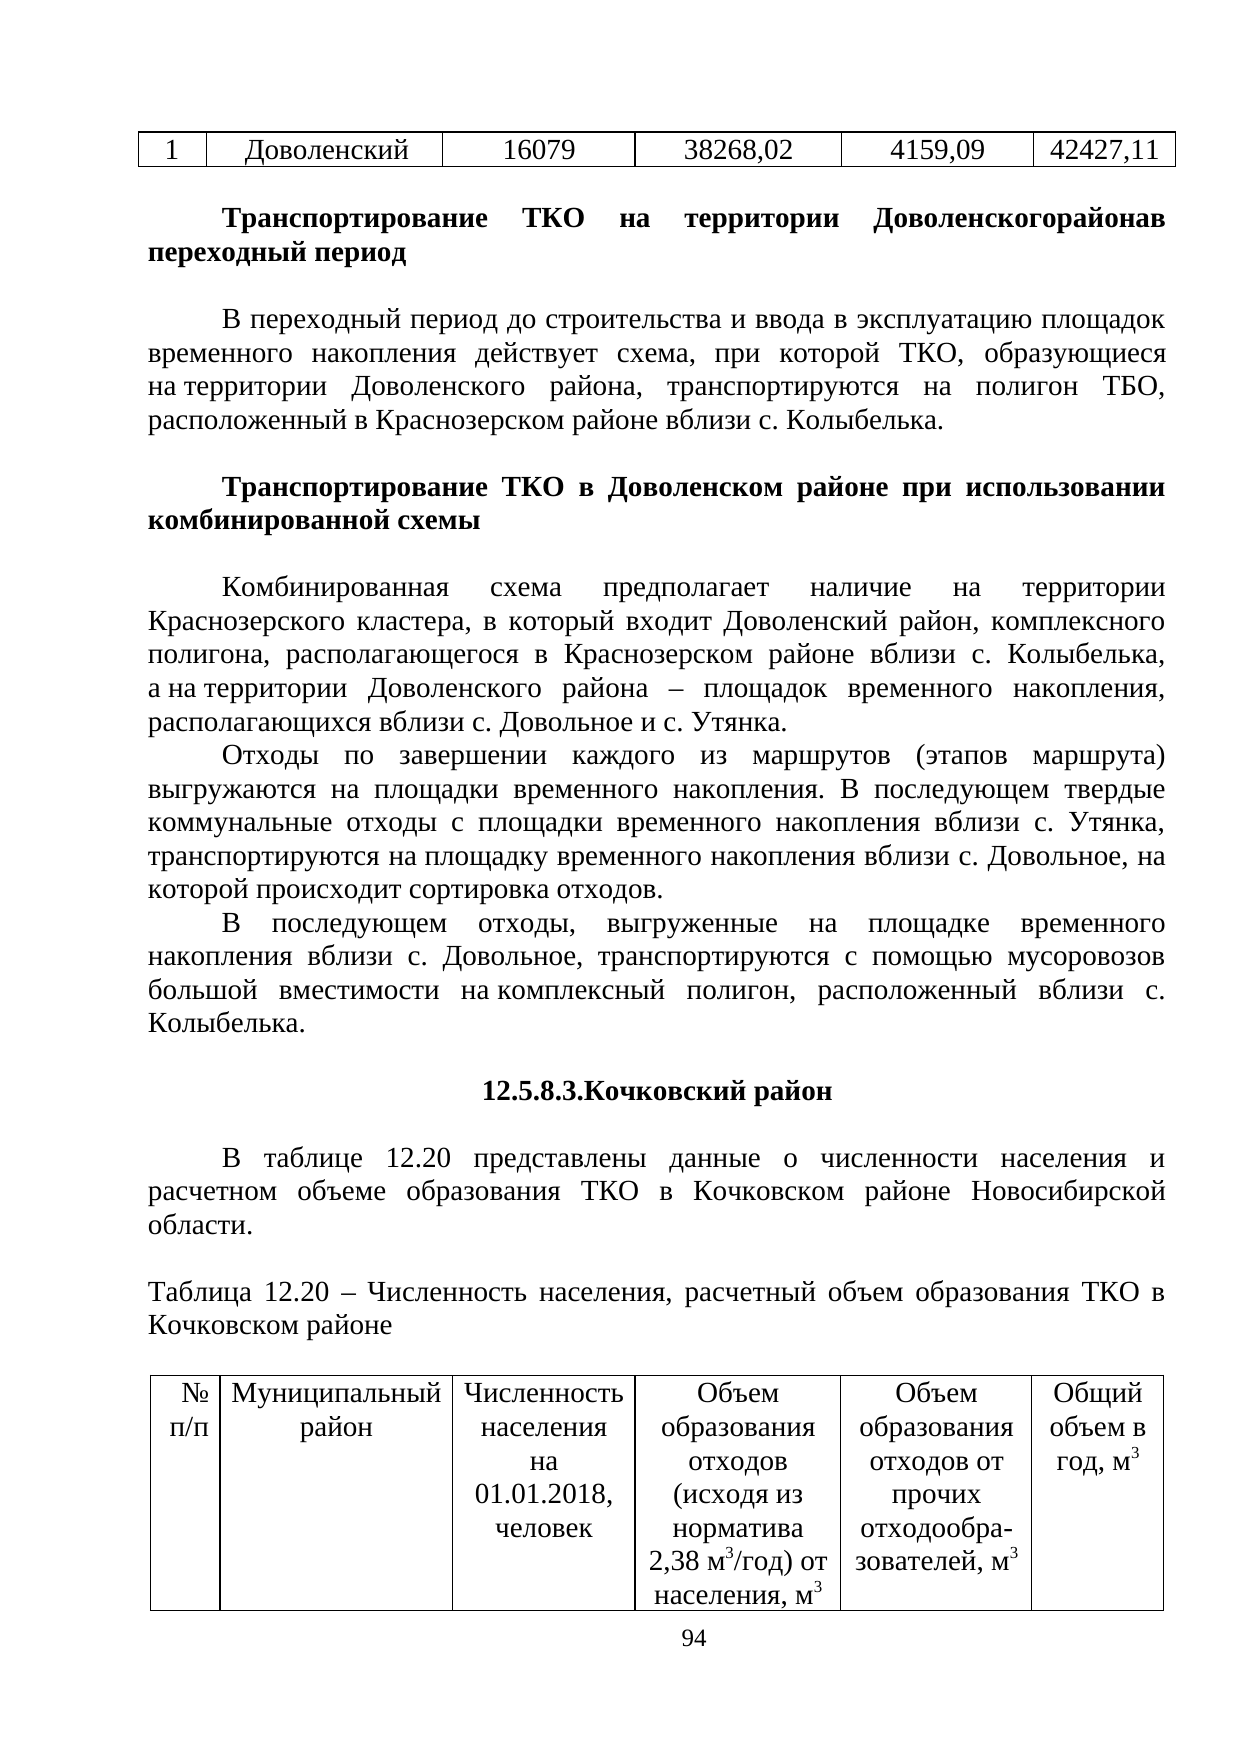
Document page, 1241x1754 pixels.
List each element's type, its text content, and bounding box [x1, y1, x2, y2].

table_header Объем образования отходов (исходя из норматива 2,38 м3/год) от населения, м3 [636, 1376, 840, 1610]
text Транспортирование ТКО на территории Доволенскогорайонав переходный период [148, 201, 1166, 268]
text Таблица 12.20 – Численность населения, расчетный объем образования ТКО в Кочковском районе [148, 1274, 1166, 1341]
text В последующем отходы, выгруженные на площадке временного накопления вблизи с. Довольное, транспортируются с помощью мусоровозов большой вместимости на комплексный полигон, расположенный вблизи с. Колыбелька. [148, 905, 1166, 1039]
table_cell 42427,11 [1034, 133, 1175, 166]
text В таблице 12.20 представлены данные о численности населения и расчетном объеме образования ТКО в Кочковском районе Новосибирской области. [148, 1140, 1167, 1240]
table_header Численность населения на 01.01.2018, человек [453, 1376, 634, 1610]
text В переходный период до строительства и ввода в эксплуатацию площадок временного накопления действует схема, при которой ТКО, образующиеся на территории Доволенского района, транспортируются на полигон ТБО, расположенный в Краснозерском районе вблизи с. Колыбелька. [148, 301, 1166, 435]
table_header Муниципальный район [221, 1376, 452, 1610]
subtitle 12.5.8.3.Кочковский район [148, 1073, 1166, 1106]
text Отходы по завершении каждого из маршрутов (этапов маршрута) выгружаются на площадки временного накопления. В последующем твердые коммунальные отходы с площадки временного накопления вблизи с. Утянка, транспортируются на площадку временного накопления вблизи с. Довольное, на которой происходит сортировка отходов. [148, 737, 1166, 905]
table_cell 16079 [443, 133, 634, 166]
table_cell 1 [139, 133, 206, 166]
table_header Объем образования отходов от прочих отходообра-зователей, м3 [841, 1376, 1031, 1610]
text Комбинированная схема предполагает наличие на территории Краснозерского кластера, в который входит Доволенский район, комплексного полигона, располагающегося в Краснозерском районе вблизи с. Колыбелька, а на территории Доволенского района – площадок временного накопления, располагающихся вблизи с. Довольное и с. Утянка. [148, 569, 1166, 737]
table_cell 38268,02 [636, 133, 841, 166]
table_cell Доволенский [207, 133, 442, 166]
table_header № п/п [151, 1376, 219, 1610]
table_header Общий объем в год, м3 [1032, 1376, 1163, 1610]
text Транспортирование ТКО в Доволенском районе при использовании комбинированной схемы [148, 469, 1166, 536]
table_cell 4159,09 [842, 133, 1033, 166]
